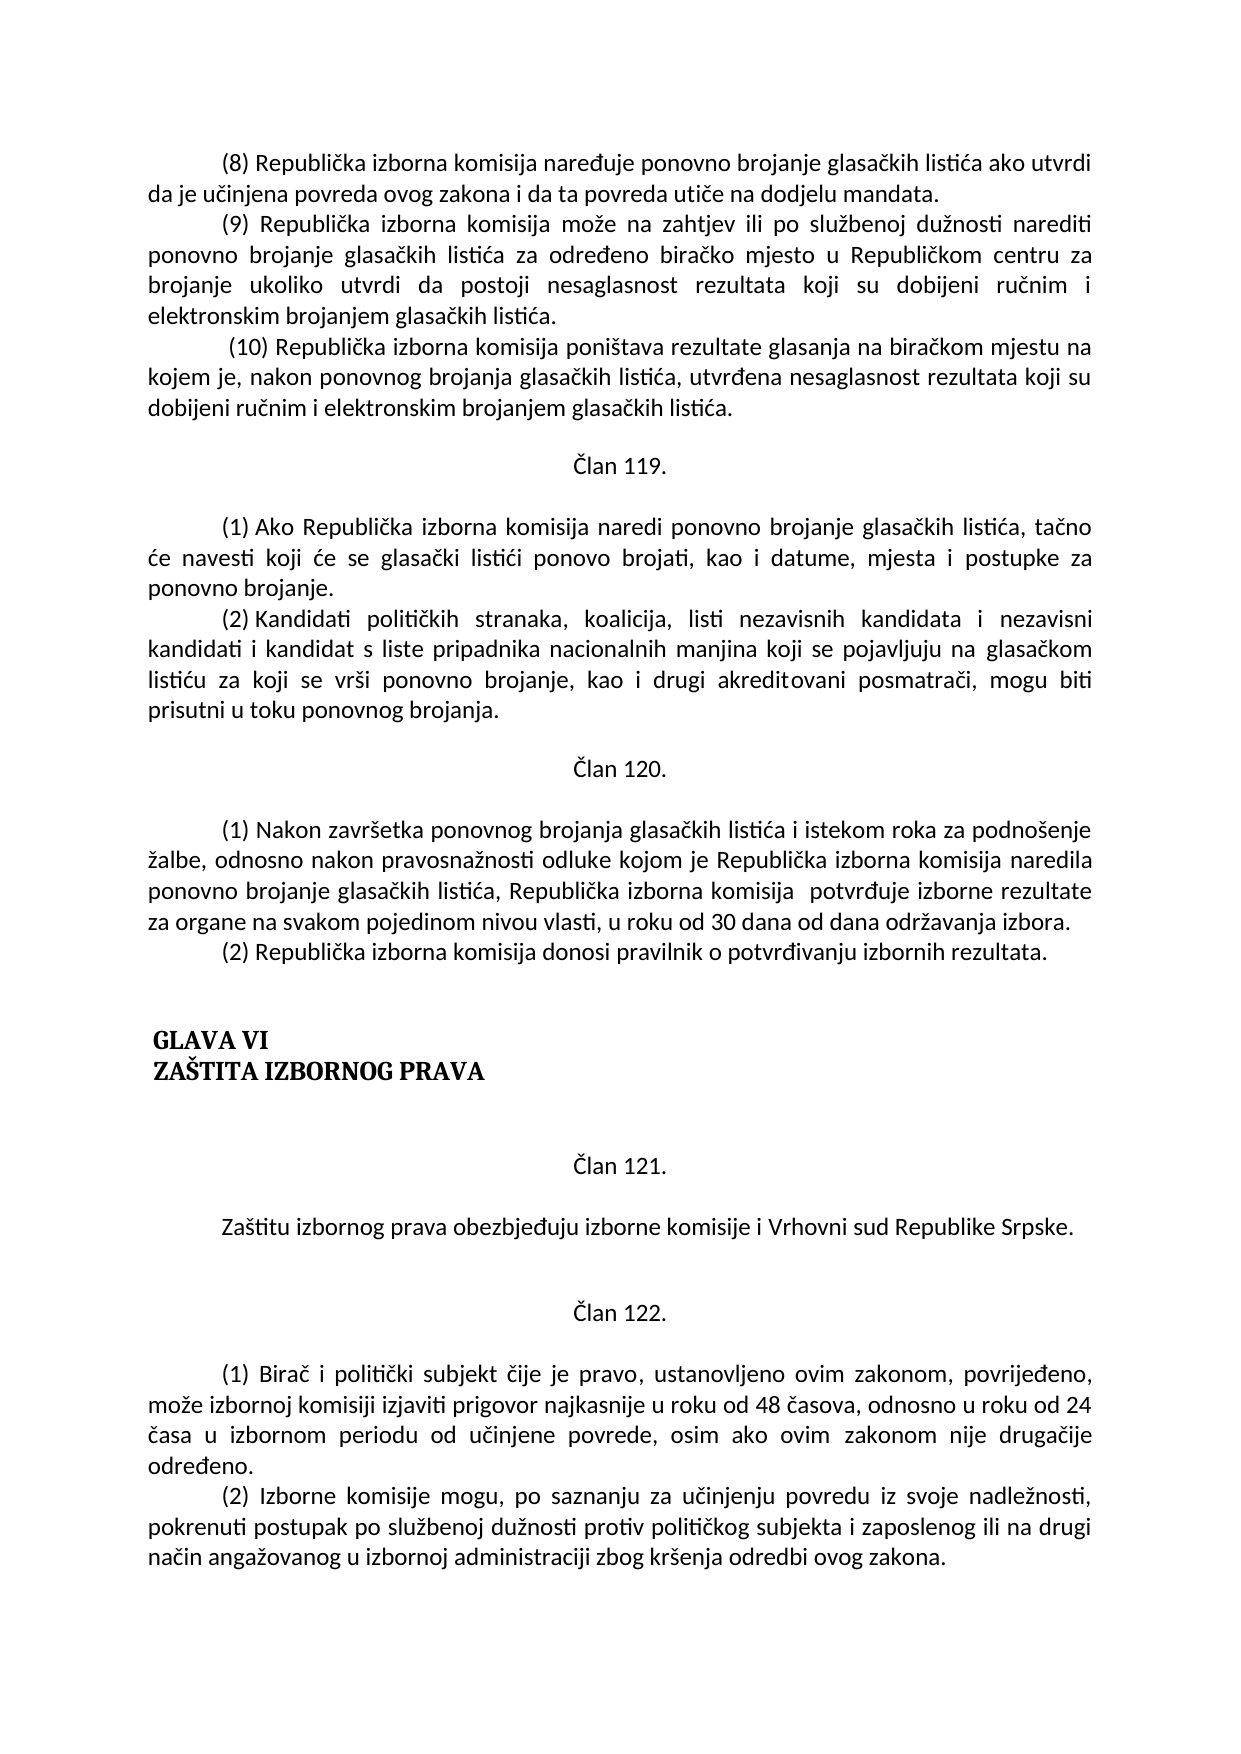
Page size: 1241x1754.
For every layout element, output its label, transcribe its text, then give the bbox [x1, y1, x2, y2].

text (8) Republička izborna komisija naređuje ponovno brojanje glasačkih listića ako utvrdi da je učinjena povreda ovog zakona i da ta povreda utiče na dodjelu mandata. [148, 148, 1093, 209]
text (1) Birač i politički subjekt čije je pravo, ustanovljeno ovim zakonom, povrijeđeno, može izbornoj komisiji izjaviti prigovor najkasnije u roku od 48 časova, odnosno u roku od 24 časa u izbornom periodu od učinjene povrede, osim ako ovim zakonom nije drugačije određeno. [148, 1358, 1093, 1481]
text Zaštitu izbornog prava obezbjeđuju izborne komisije i Vrhovni sud Republike Srpske. [148, 1211, 1093, 1241]
text ZAŠTITA IZBORNOG PRAVA [148, 1056, 1093, 1087]
text GLAVA VI [148, 1025, 1093, 1056]
text Član 119. [148, 450, 1093, 481]
text (10) Republička izborna komisija poništava rezultate glasanja na biračkom mjestu na kojem je, nakon ponovnog brojanja glasačkih listića, utvrđena nesaglasnost rezultata koji su dobijeni ručnim i elektronskim brojanjem glasačkih listića. [148, 331, 1093, 422]
text (2) Republička izborna komisija donosi pravilnik o potvrđivanju izbornih rezultata. [148, 936, 1093, 967]
list Kandidati političkih stranaka, koalicija, listi nezavisnih kandidata i nezavisni kandidati i kandidat s liste pripadnika nacionalnih manjina koji se pojavljuju na glasačkom listiću za koji se vrši ponovno brojanje, kao i drugi akreditovani posmatrači, mogu biti prisutni u toku ponovnog brojanja. [148, 603, 1093, 725]
text (1) Nakon završetka ponovnog brojanja glasačkih listića i istekom roka za podnošenje žalbe, odnosno nakon pravosnažnosti odluke kojom je Republička izborna komisija naredila ponovno brojanje glasačkih listića, Republička izborna komisija potvrđuje izborne rezultate za organe na svakom pojedinom nivou vlasti, u roku od 30 dana od dana održavanja izbora. [148, 814, 1093, 936]
list Ako Republička izborna komisija naredi ponovno brojanje glasačkih listića, tačno će navesti koji će se glasački listići ponovo brojati, kao i datume, mjesta i postupke za ponovno brojanje. [148, 511, 1093, 603]
text Član 120. [148, 753, 1093, 783]
text Član 122. [148, 1297, 1093, 1328]
text Član 121. [148, 1150, 1093, 1180]
text (9) Republička izborna komisija može na zahtjev ili po službenoj dužnosti narediti ponovno brojanje glasačkih listića za određeno biračko mjesto u Republičkom centru za brojanje ukoliko utvrdi da postoji nesaglasnost rezultata koji su dobijeni ručnim i elektronskim brojanjem glasačkih listića. [148, 209, 1093, 331]
text (2) Izborne komisije mogu, po saznanju za učinjenju povredu iz svoje nadležnosti, pokrenuti postupak po službenoj dužnosti protiv političkog subjekta i zaposlenog ili na drugi način angažovanog u izbornoj administraciji zbog kršenja odredbi ovog zakona. [148, 1481, 1093, 1572]
